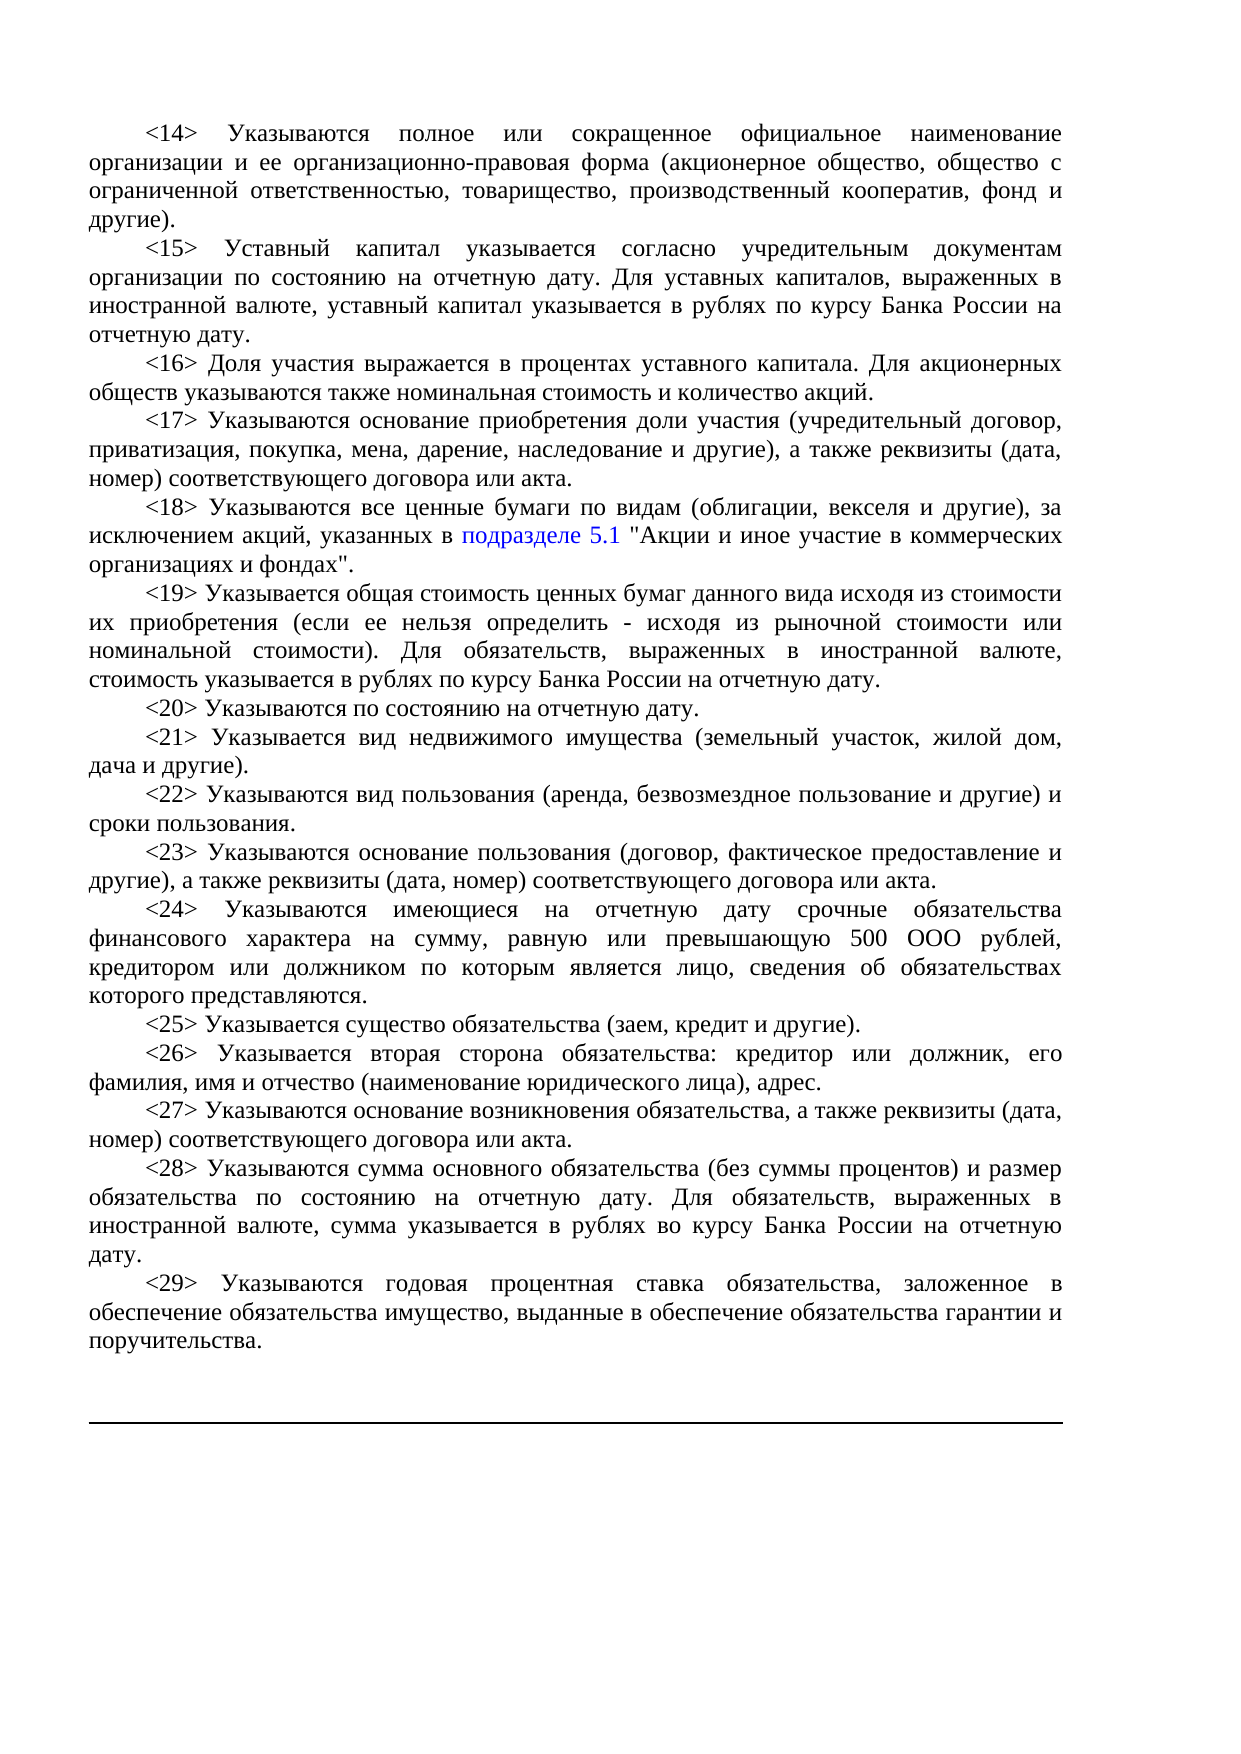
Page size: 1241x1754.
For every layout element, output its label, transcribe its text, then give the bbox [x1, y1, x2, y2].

text <20> Указываются по состоянию на отчетную дату. [88, 693, 1063, 722]
text <25> Указывается существо обязательства (заем, кредит и другие). [88, 1009, 1063, 1038]
text <14> Указываются полное или сокращенное официальное наименование организации и ее организационно-правовая форма (акционерное общество, общество с ограниченной ответственностью, товарищество, производственный кооператив, фонд и другие). [88, 118, 1063, 233]
text <21> Указывается вид недвижимого имущества (земельный участок, жилой дом, дача и другие). [88, 722, 1063, 779]
text <29> Указываются годовая процентная ставка обязательства, заложенное в обеспечение обязательства имущество, выданные в обеспечение обязательства гарантии и поручительства. [88, 1268, 1063, 1354]
text <23> Указываются основание пользования (договор, фактическое предоставление и другие), а также реквизиты (дата, номер) соответствующего договора или акта. [88, 837, 1063, 894]
text <28> Указываются сумма основного обязательства (без суммы процентов) и размер обязательства по состоянию на отчетную дату. Для обязательств, выраженных в иностранной валюте, сумма указывается в рублях во курсу Банка России на отчетную дату. [88, 1153, 1063, 1268]
text <22> Указываются вид пользования (аренда, безвозмездное пользование и другие) и сроки пользования. [88, 779, 1063, 837]
text <24> Указываются имеющиеся на отчетную дату срочные обязательства финансового характера на сумму, равную или превышающую 500 ООО рублей, кредитором или должником по которым является лицо, сведения об обязательствах которого представляются. [88, 894, 1063, 1009]
text <26> Указывается вторая сторона обязательства: кредитор или должник, его фамилия, имя и отчество (наименование юридического лица), адрес. [88, 1038, 1063, 1096]
text <19> Указывается общая стоимость ценных бумаг данного вида исходя из стоимости их приобретения (если ее нельзя определить - исходя из рыночной стоимости или номинальной стоимости). Для обязательств, выраженных в иностранной валюте, стоимость указывается в рублях по курсу Банка России на отчетную дату. [88, 578, 1063, 693]
text <15> Уставный капитал указывается согласно учредительным документам организации по состоянию на отчетную дату. Для уставных капиталов, выраженных в иностранной валюте, уставный капитал указывается в рублях по курсу Банка России на отчетную дату. [88, 233, 1063, 348]
text <27> Указываются основание возникновения обязательства, а также реквизиты (дата, номер) соответствующего договора или акта. [88, 1096, 1063, 1153]
text <18> Указываются все ценные бумаги по видам (облигации, векселя и другие), за исключением акций, указанных в подразделе 5.1 "Акции и иное участие в коммерческих организациях и фондах". [88, 492, 1063, 578]
text <17> Указываются основание приобретения доли участия (учредительный договор, приватизация, покупка, мена, дарение, наследование и другие), а также реквизиты (дата, номер) соответствующего договора или акта. [88, 406, 1063, 492]
text <16> Доля участия выражается в процентах уставного капитала. Для акционерных обществ указываются также номинальная стоимость и количество акций. [88, 348, 1063, 406]
